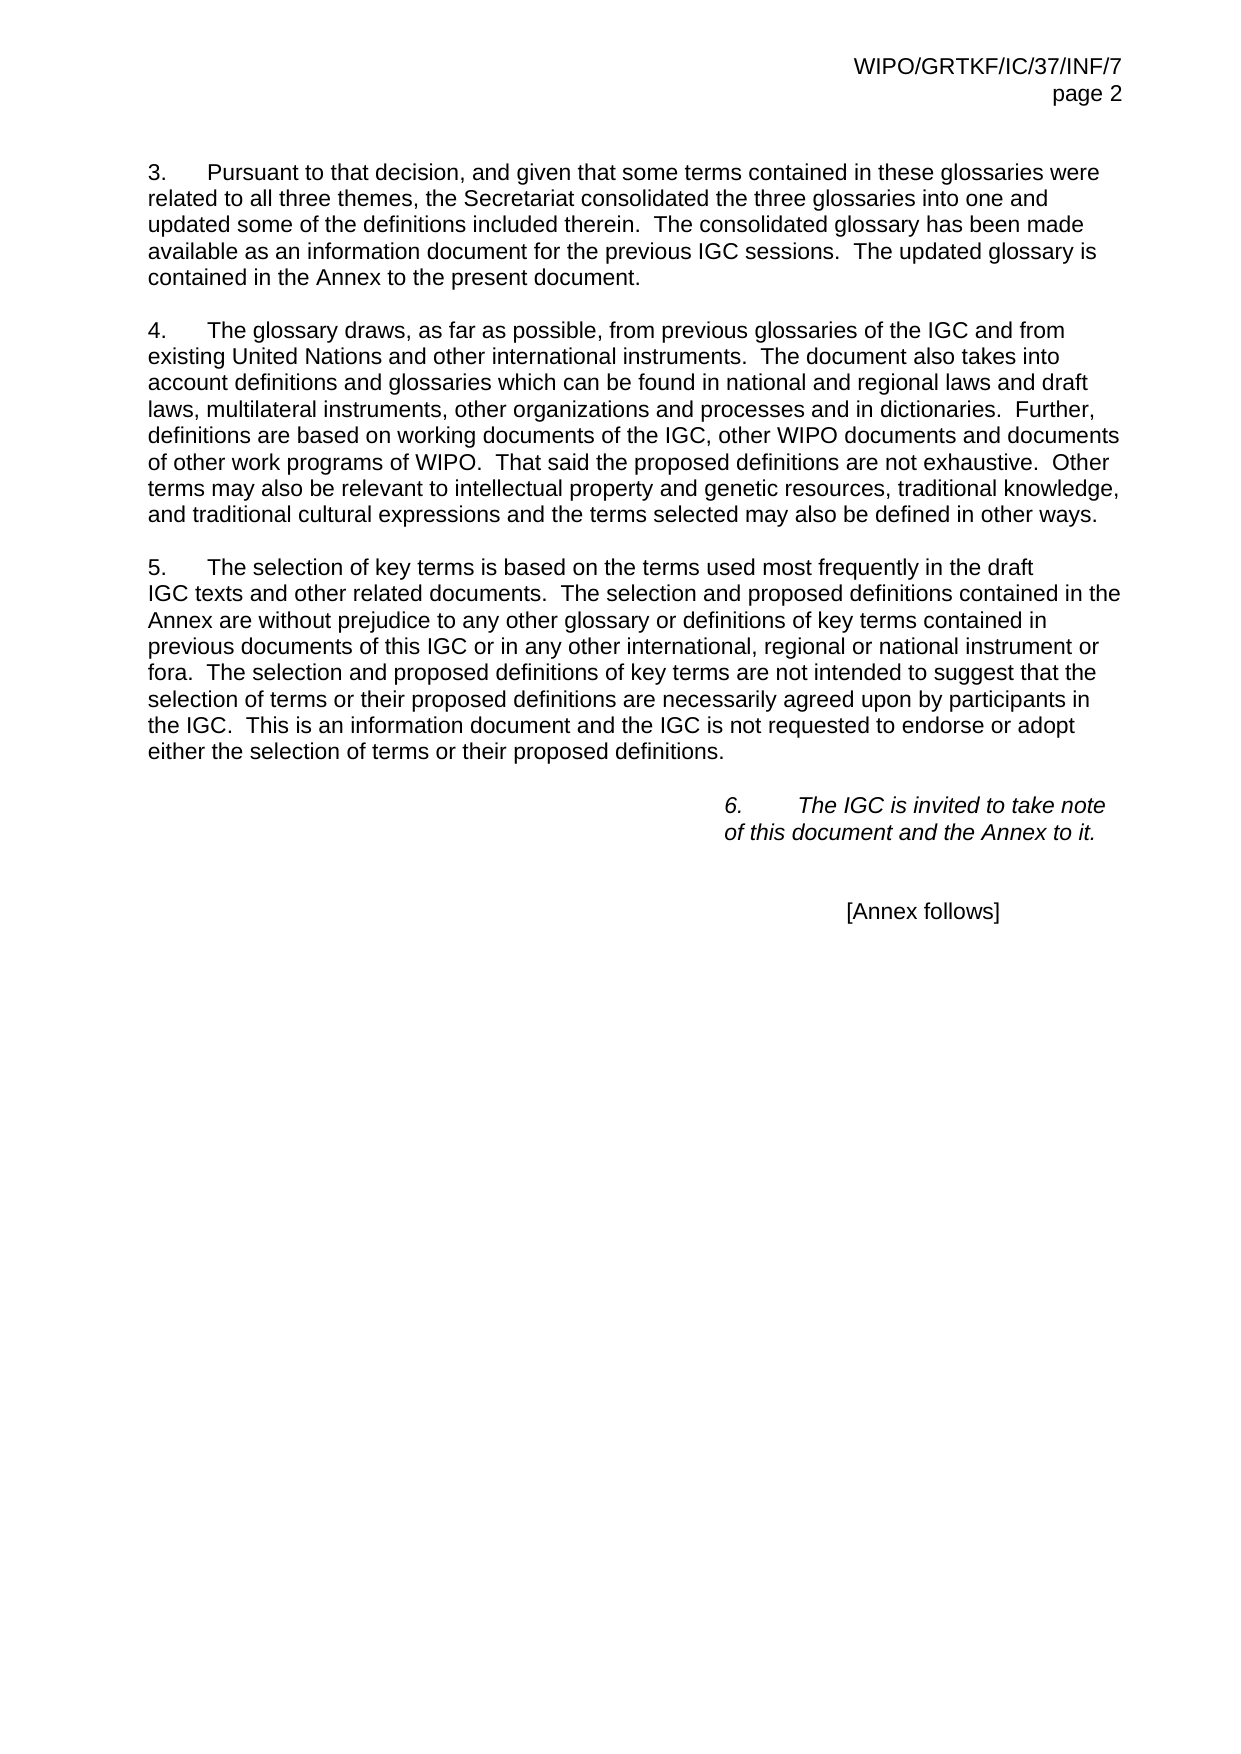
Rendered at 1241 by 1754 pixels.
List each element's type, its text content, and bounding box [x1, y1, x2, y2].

text 6. The IGC is invited to take note of this document and the Annex to it. [724, 791, 1122, 845]
text 3. Pursuant to that decision, and given that some terms contained in these glossaries were related to all three themes, the Secretariat consolidated the three glossaries into one and updated some of the definitions included therein. The consolidated glossary has been made available as an information document for the previous IGC sessions. The updated glossary is contained in the Annex to the present document. [148, 158, 1122, 290]
text 5. The selection of key terms is based on the terms used most frequently in the draft IGC texts and other related documents. The selection and proposed definitions contained in the Annex are without prejudice to any other glossary or definitions of key terms contained in previous documents of this IGC or in any other international, regional or national instrument or fora. The selection and proposed definitions of key terms are not intended to suggest that the selection of terms or their proposed definitions are necessarily agreed upon by participants in the IGC. This is an information document and the IGC is not requested to endorse or adopt either the selection of terms or their proposed definitions. [148, 554, 1122, 765]
text 4. The glossary draws, as far as possible, from previous glossaries of the IGC and from existing United Nations and other international instruments. The document also takes into account definitions and glossaries which can be found in national and regional laws and draft laws, multilateral instruments, other organizations and processes and in dictionaries. Further, definitions are based on working documents of the IGC, other WIPO documents and documents of other work programs of WIPO. That said the proposed definitions are not exhaustive. Other terms may also be relevant to intellectual property and genetic resources, traditional knowledge, and traditional cultural expressions and the terms selected may also be defined in other ways. [148, 317, 1122, 527]
text [Annex follows] [724, 897, 1122, 924]
